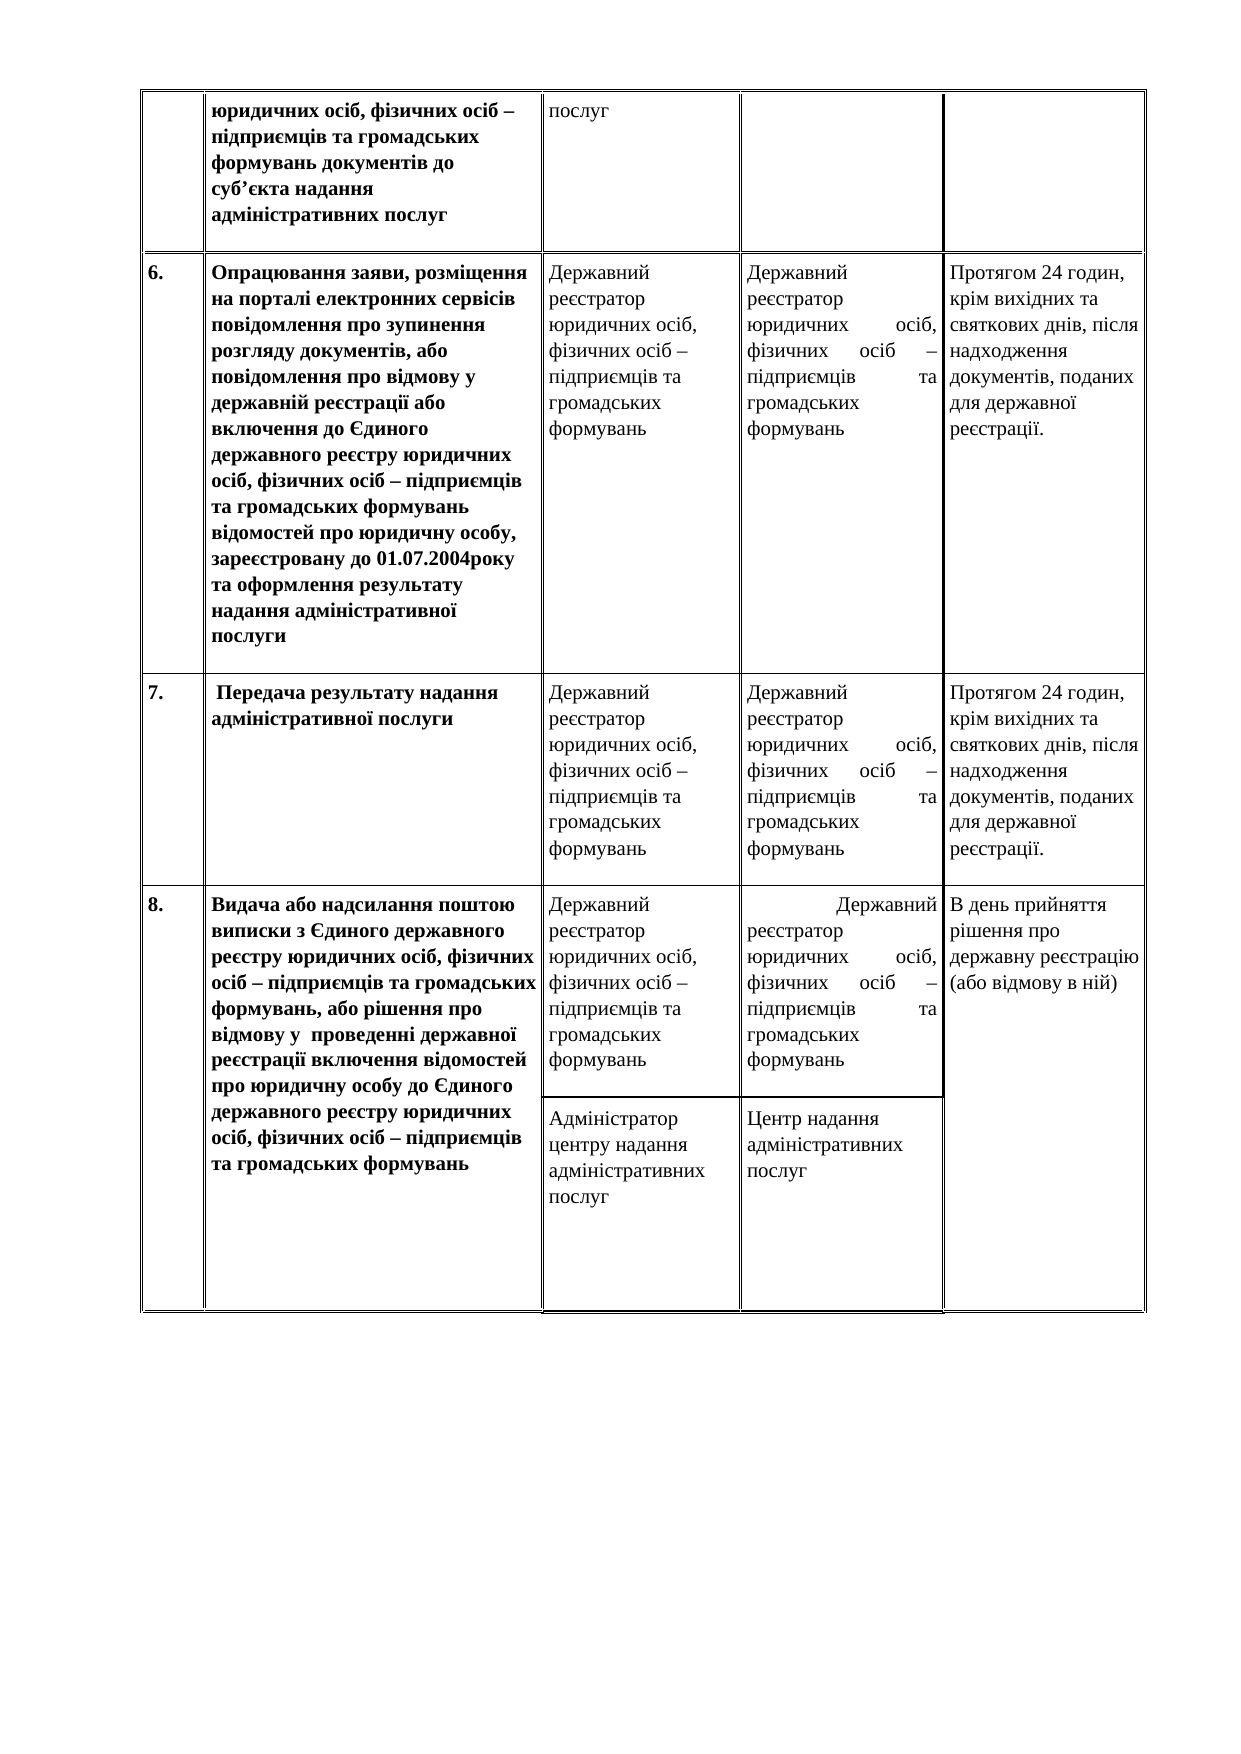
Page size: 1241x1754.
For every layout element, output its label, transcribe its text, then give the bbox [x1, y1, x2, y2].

table_cell Державний реєстратор юридичних осіб, фізичних осіб – підприємців та громадських формувань [742, 674, 942, 884]
table_cell Протягом 24 годин, крім вихідних та святкових днів, після надходження документів, поданих для державної реєстрації. [943, 251, 1145, 672]
table_cell Державний реєстратор юридичних осіб, фізичних осіб – підприємців та громадських формувань [742, 254, 942, 672]
table_cell 8. [143, 886, 205, 1310]
table_cell Опрацювання заяви, розміщення на порталі електронних сервісів повідомлення про зупинення розгляду документів, або повідомлення про відмову у державній реєстрації або включення до Єдиного державного реєстру юридичних осіб, фізичних осіб – підприємців та громадських формувань відомостей про юридичну особу, зареєстровану до 01.07.2004року та оформлення результату надання адміністративної послуги [206, 254, 541, 672]
table_cell Адміністратор центру надання адміністративних послуг [543, 1098, 741, 1310]
table_cell Державний реєстратор юридичних осіб, фізичних осіб – підприємців та громадських формувань [742, 886, 942, 1096]
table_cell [543, 92, 741, 251]
table_cell Центр надання адміністративних послуг [741, 1098, 943, 1310]
table_cell 7. [143, 674, 203, 884]
table_cell Видача або надсилання поштою виписки з Єдиного державного реєстру юридичних осіб, фізичних осіб – підприємців та громадських формувань, або рішення про відмову у проведенні державної реєстрації включення відомостей про юридичну особу до Єдиного державного реєстру юридичних осіб, фізичних осіб – підприємців та громадських формувань [205, 886, 542, 1310]
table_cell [943, 92, 1144, 251]
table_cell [741, 92, 943, 251]
table_cell Державний реєстратор юридичних осіб, фізичних осіб – підприємців та громадських формувань [544, 674, 739, 884]
table_cell Протягом 24 годин, крім вихідних та святкових днів, після надходження документів, поданих для державної реєстрації. [945, 674, 1144, 884]
table_cell В день прийняття рішення про державну реєстрацію (або відмову в ній) [943, 886, 1144, 1310]
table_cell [205, 92, 542, 251]
table_cell Державний реєстратор юридичних осіб, фізичних осіб – підприємців та громадських формувань [544, 886, 739, 1096]
table_cell Державний реєстратор юридичних осіб, фізичних осіб – підприємців та громадських формувань [544, 254, 739, 672]
table_cell 5. [143, 92, 205, 251]
table_cell Передача результату надання адміністративної послуги [206, 674, 541, 884]
table_cell 6. [141, 251, 205, 672]
